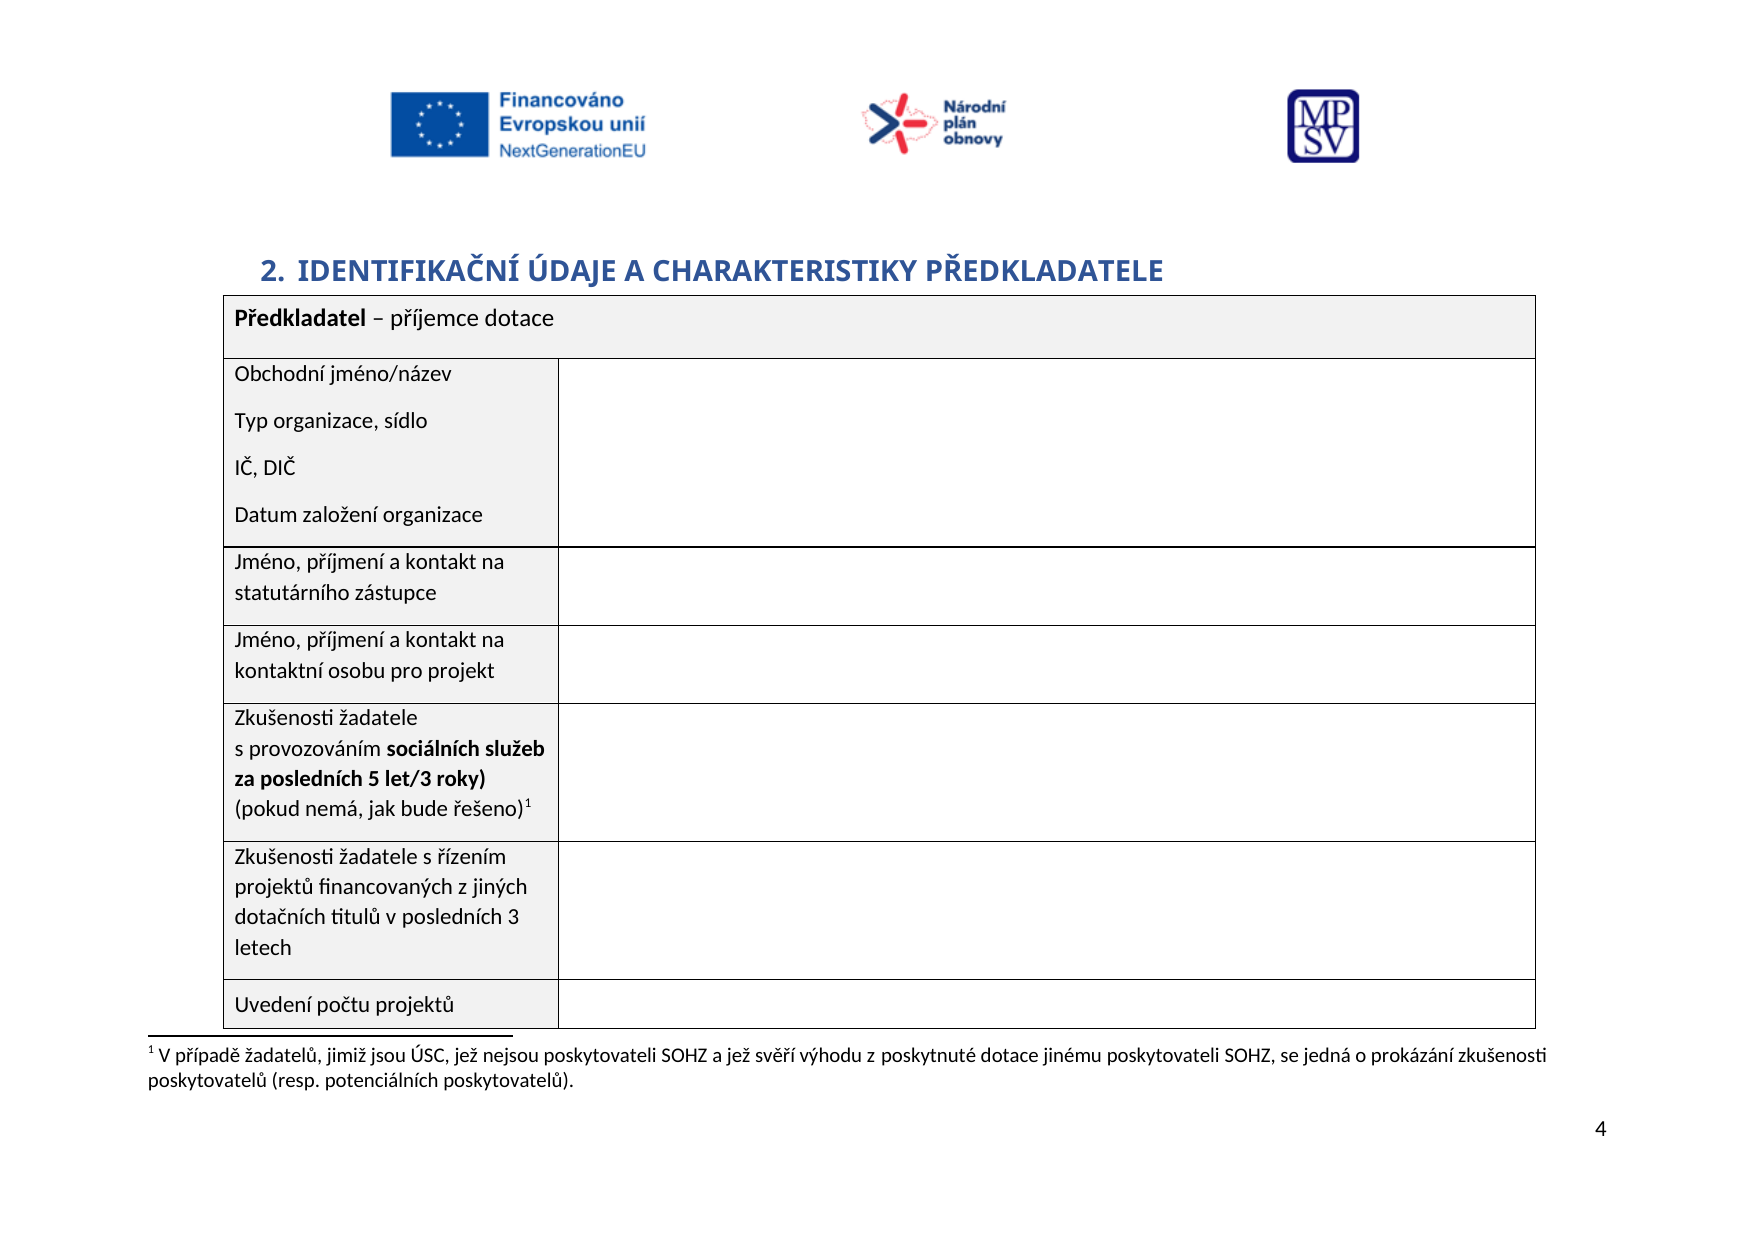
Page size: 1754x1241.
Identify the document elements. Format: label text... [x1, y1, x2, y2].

picture [381, 73, 1373, 181]
table_cell [559, 980, 1535, 1028]
table_cell Obchodní jméno/název Typ organizace, sídlo IČ, DIČ Datum založení organizace [224, 359, 558, 546]
subtitle IDENTIFIKAČNÍ ÚDAJE A CHARAKTERISTIKY PŘEDKLADATELE [260, 250, 1606, 289]
table_cell [559, 548, 1535, 624]
table_cell [559, 842, 1535, 979]
table_cell Jméno, příjmení a kontakt na statutárního zástupce [224, 548, 558, 624]
table_cell [559, 626, 1535, 702]
table_header Předkladatel – příjemce dotace [224, 296, 1535, 358]
table_cell Zkušenosti žadatele s řízením projektů financovaných z jiných dotačních titulů v posledních 3 letech [224, 842, 558, 979]
table_cell [559, 704, 1535, 841]
table_cell Jméno, příjmení a kontakt na kontaktní osobu pro projekt [224, 626, 558, 702]
table_cell Zkušenosti žadatele s provozováním sociálních služeb za posledních 5 let/3 roky) (pokud nemá, jak bude řešeno) [224, 704, 558, 841]
table_cell [559, 359, 1535, 546]
table_cell Uvedení počtu projektů předkládaných v rámci této výzvy financované z NPO (v souladu s kap. 3.3. výzvy) [224, 980, 558, 1028]
